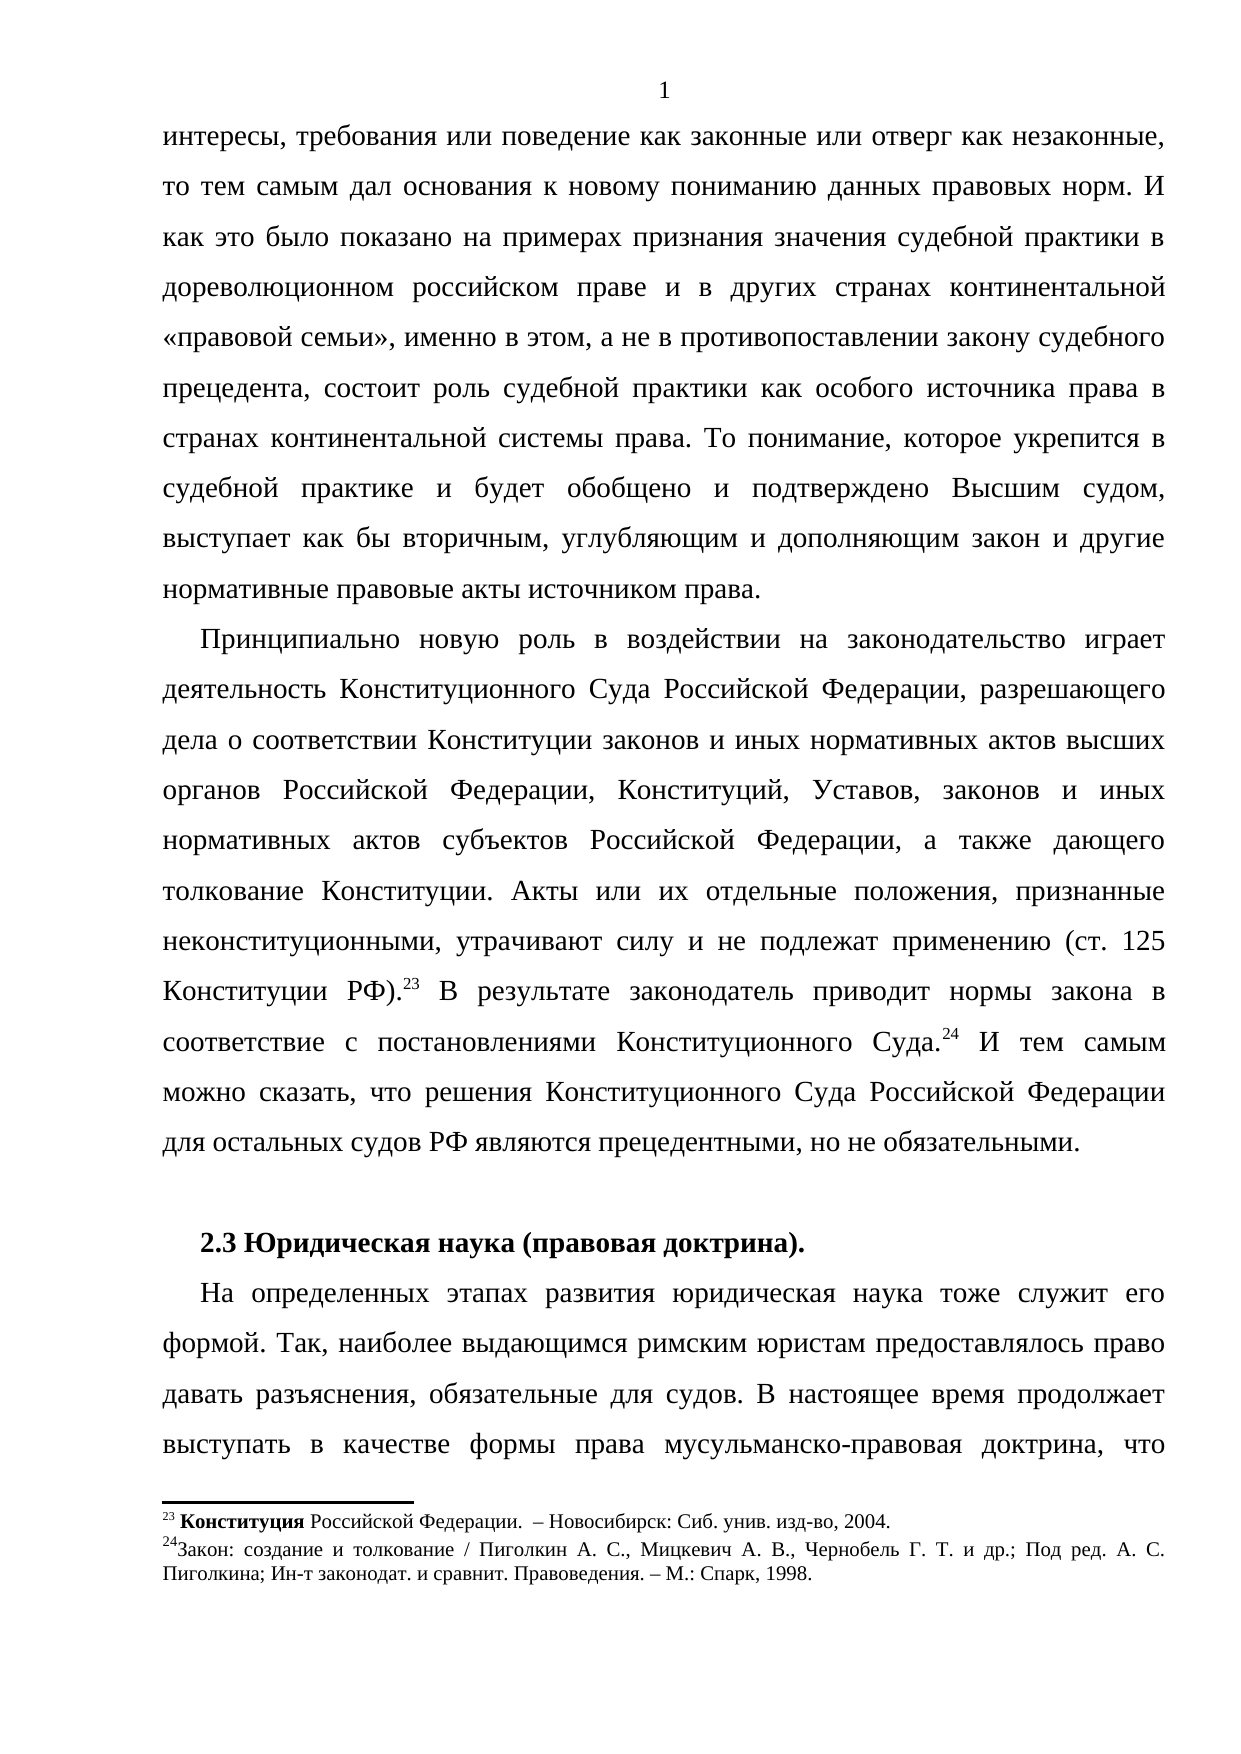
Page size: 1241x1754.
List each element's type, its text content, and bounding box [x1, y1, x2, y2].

text Принципиально новую роль в воздействии на законодательство играет деятельность Конституционного Суда Российской Федерации, разрешающего дела о соответствии Конституции законов и иных нормативных актов высших органов Российской Федерации, Конституций, Уставов, законов и иных нормативных актов субъектов Российской Федерации, а также дающего толкование Конституции. Акты или их отдельные положения, признанные неконституционными, утрачивают силу и не подлежат применению (ст. 125 Конституции РФ). В результате законодатель приводит нормы закона в соответствие с постановлениями Конституционного Суда. И тем самым можно сказать, что решения Конституционного Суда Российской Федерации для остальных судов РФ являются прецедентными, но не обязательными. [162, 621, 1166, 1158]
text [162, 118, 1166, 604]
text 2.3 Юридическая наука (правовая доктрина). [162, 1225, 1166, 1258]
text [162, 1275, 1166, 1460]
